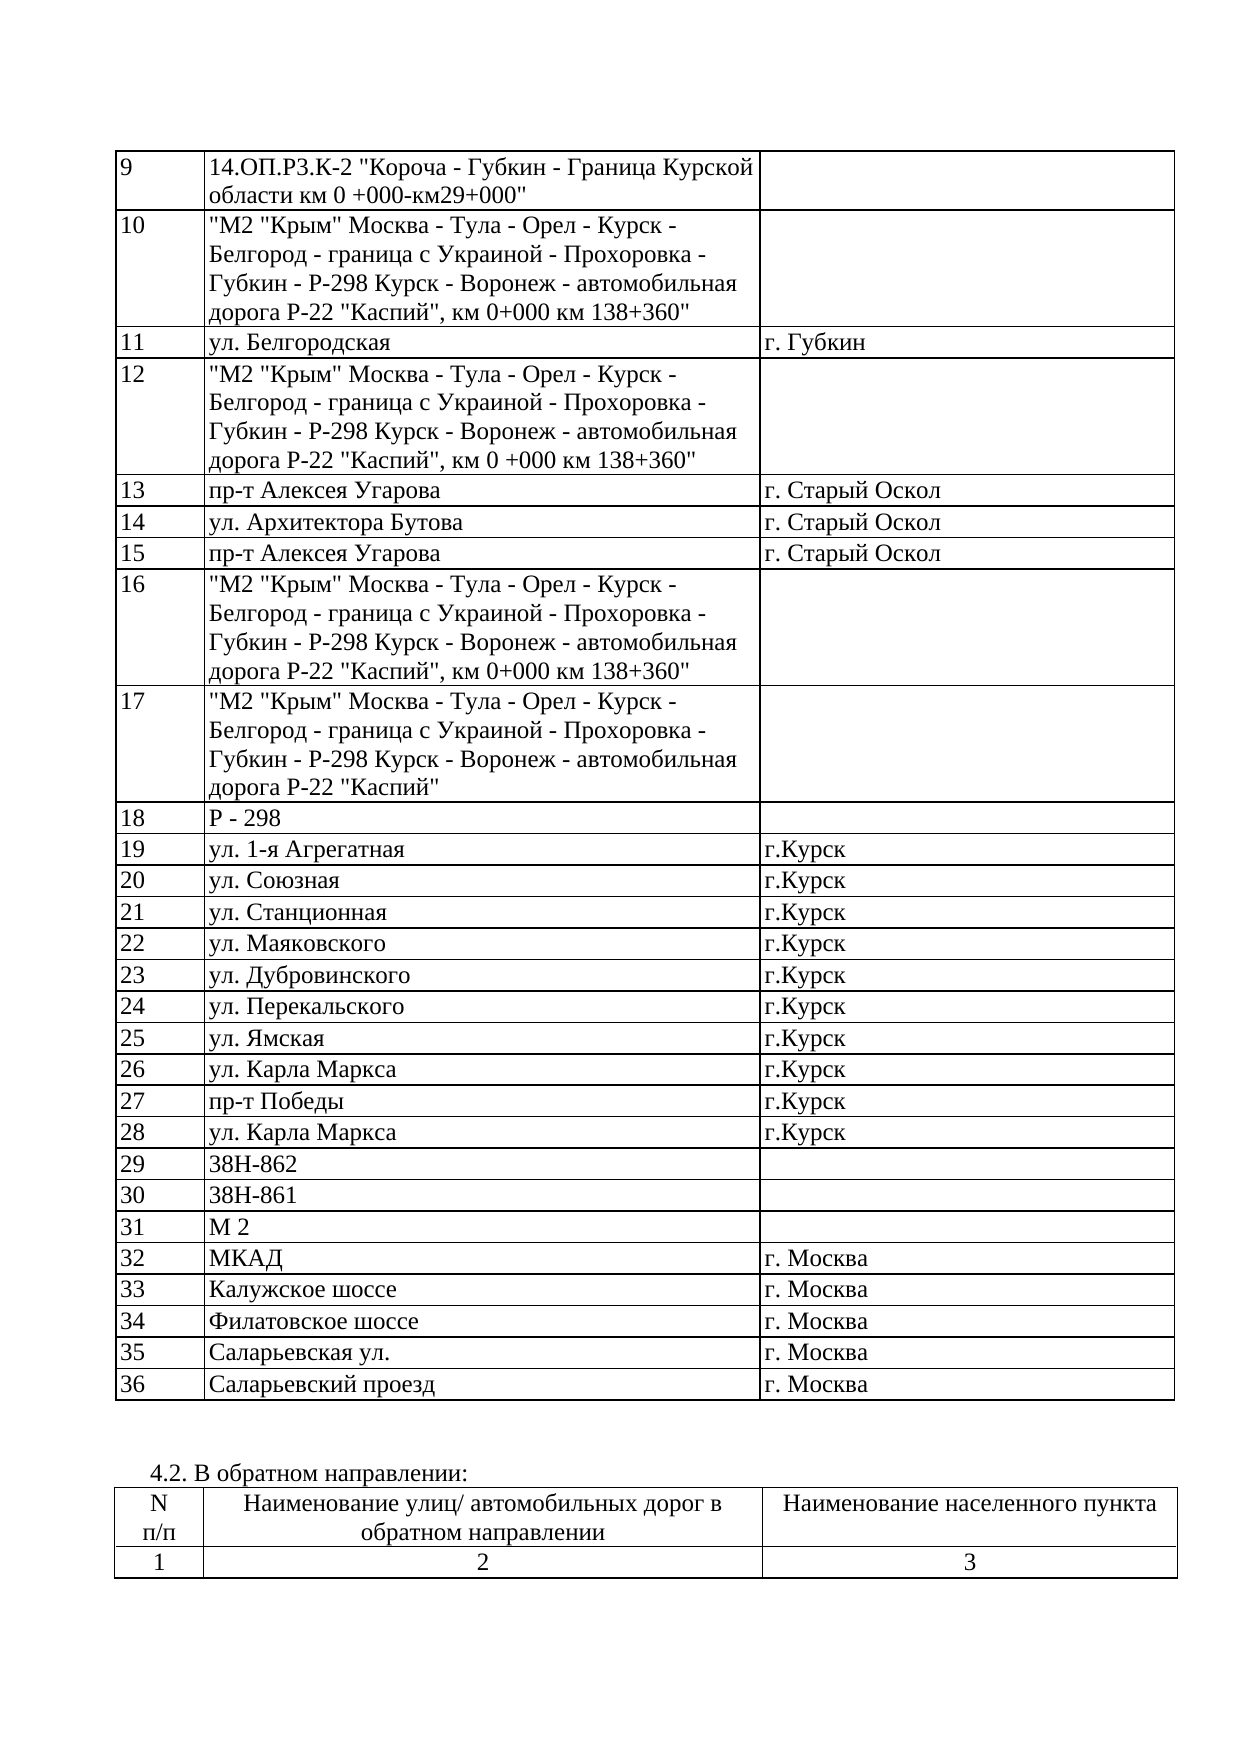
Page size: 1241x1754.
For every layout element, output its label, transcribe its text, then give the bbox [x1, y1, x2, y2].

table_cell [761, 1149, 1174, 1179]
table_cell г. Старый Оскол [761, 538, 1174, 568]
table_cell г.Курск [761, 992, 1174, 1021]
table_cell "М2 "Крым" Москва - Тула - Орел - Курск - Белгород - граница с Украиной - Прохоровка - Губкин - Р-298 Курск - Воронеж - автомобильная дорога Р-22 "Каспий" [205, 686, 759, 801]
table_cell Филатовское шоссе [205, 1306, 759, 1336]
table_cell "М2 "Крым" Москва - Тула - Орел - Курск - Белгород - граница с Украиной - Прохоровка - Губкин - Р-298 Курск - Воронеж - автомобильная дорога Р-22 "Каспий", км 0+000 км 138+360" [205, 570, 759, 684]
table_cell 33 [117, 1275, 204, 1304]
table_cell 13 [117, 475, 204, 505]
table_cell "М2 "Крым" Москва - Тула - Орел - Курск - Белгород - граница с Украиной - Прохоровка - Губкин - Р-298 Курск - Воронеж - автомобильная дорога Р-22 "Каспий", км 0 +000 км 138+360" [205, 359, 759, 474]
table_cell 15 [117, 538, 204, 568]
table_cell 34 [117, 1306, 204, 1336]
table_cell 23 [117, 960, 204, 990]
table_cell [761, 1180, 1174, 1210]
table_cell 21 [117, 897, 204, 927]
table_cell 26 [117, 1055, 204, 1084]
table_cell 31 [117, 1212, 204, 1242]
table_cell МКАД [205, 1243, 759, 1273]
table_cell г. Губкин [761, 327, 1174, 357]
table_cell г.Курск [761, 866, 1174, 896]
table_cell г.Курск [761, 1086, 1174, 1116]
table_cell пр-т Алексея Угарова [205, 475, 759, 505]
table_cell 25 [117, 1023, 204, 1053]
table_cell 38Н-862 [205, 1149, 759, 1179]
table_header Наименование населенного пункта [763, 1488, 1177, 1546]
table_cell г.Курск [761, 1055, 1174, 1084]
table_cell [761, 686, 1174, 801]
table_cell г.Курск [761, 1117, 1174, 1147]
table_cell 10 [117, 211, 204, 326]
table_cell [761, 803, 1174, 833]
table_cell "М2 "Крым" Москва - Тула - Орел - Курск - Белгород - граница с Украиной - Прохоровка - Губкин - Р-298 Курск - Воронеж - автомобильная дорога Р-22 "Каспий", км 0+000 км 138+360" [205, 211, 759, 326]
table_cell 22 [117, 929, 204, 958]
table_cell г. Москва [761, 1338, 1174, 1367]
table_cell 1 [115, 1547, 203, 1577]
table_cell ул. Белгородская [205, 327, 759, 357]
table_cell 35 [117, 1338, 204, 1367]
table_cell Саларьевская ул. [205, 1338, 759, 1367]
table_cell [761, 570, 1174, 684]
table_cell ул. 1-я Агрегатная [205, 834, 759, 864]
table_cell г.Курск [761, 834, 1174, 864]
table_cell 30 [117, 1180, 204, 1210]
text 4.2. В обратном направлении: [150, 1458, 1090, 1487]
table_cell 16 [117, 570, 204, 684]
table_cell Калужское шоссе [205, 1275, 759, 1304]
table_cell 27 [117, 1086, 204, 1116]
table_cell г. Старый Оскол [761, 475, 1174, 505]
table_cell г. Москва [761, 1275, 1174, 1304]
table_cell 18 [117, 803, 204, 833]
table_cell 19 [117, 834, 204, 864]
table_cell М 2 [205, 1212, 759, 1242]
table_cell г.Курск [761, 960, 1174, 990]
table_cell 14 [117, 507, 204, 537]
table_cell 28 [117, 1117, 204, 1147]
table_cell г.Курск [761, 897, 1174, 927]
table_cell г.Курск [761, 929, 1174, 958]
table_cell Р - 298 [205, 803, 759, 833]
table_cell 2 [204, 1547, 762, 1577]
table_cell ул. Дубровинского [205, 960, 759, 990]
table_cell ул. Маяковского [205, 929, 759, 958]
table_cell 17 [117, 686, 204, 801]
table_cell 9 [117, 152, 204, 209]
table_cell пр-т Алексея Угарова [205, 538, 759, 568]
table_cell пр-т Победы [205, 1086, 759, 1116]
table_cell г. Москва [761, 1243, 1174, 1273]
table_cell 14.ОП.Р3.К-2 "Короча - Губкин - Граница Курской области км 0 +000-км29+000" [205, 152, 759, 209]
table_cell ул. Карла Маркса [205, 1055, 759, 1084]
table_cell Саларьевский проезд [205, 1369, 759, 1399]
table_cell ул. Перекальского [205, 992, 759, 1021]
table_cell 3 [763, 1546, 1177, 1577]
table_cell ул. Архитектора Бутова [205, 507, 759, 537]
table_cell 38Н-861 [205, 1180, 759, 1210]
table_cell г. Москва [761, 1306, 1174, 1336]
table_cell г.Курск [761, 1023, 1174, 1053]
table_cell ул. Карла Маркса [205, 1117, 759, 1147]
table_cell г. Москва [761, 1369, 1174, 1399]
table_cell 29 [117, 1149, 204, 1179]
table_cell 36 [117, 1369, 204, 1399]
table_cell [761, 359, 1174, 474]
table_cell ул. Союзная [205, 866, 759, 896]
table_cell 12 [117, 359, 204, 474]
table_cell [761, 211, 1174, 326]
table_header N п/п [115, 1488, 203, 1546]
table_cell 11 [117, 327, 204, 357]
table_cell 32 [117, 1243, 204, 1273]
table_cell 20 [117, 866, 204, 896]
table_cell 24 [117, 992, 204, 1021]
table_cell ул. Ямская [205, 1023, 759, 1053]
table_cell ул. Станционная [205, 897, 759, 927]
table_cell [761, 152, 1174, 209]
table_cell г. Старый Оскол [761, 507, 1174, 537]
table_header Наименование улиц/ автомобильных дорог в обратном направлении [204, 1488, 762, 1546]
table_cell [761, 1212, 1174, 1242]
